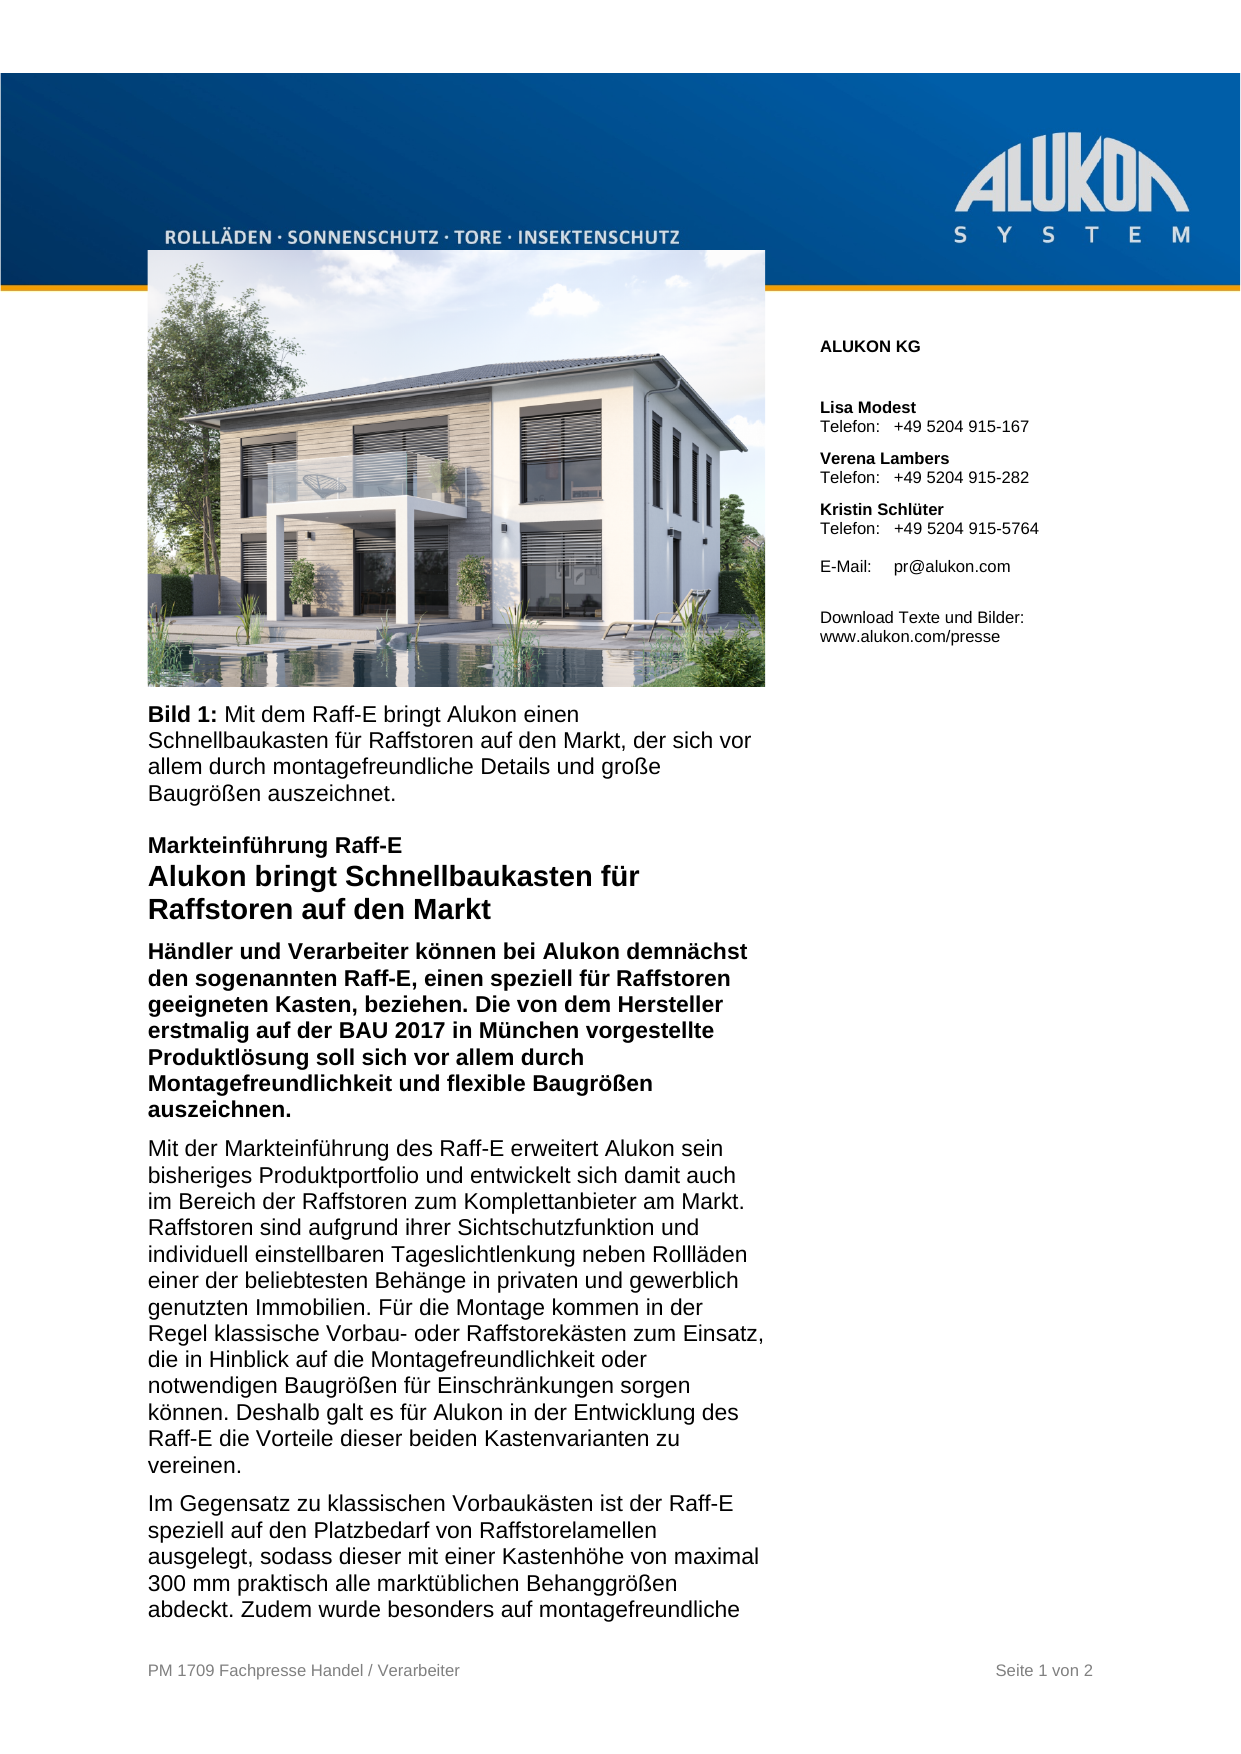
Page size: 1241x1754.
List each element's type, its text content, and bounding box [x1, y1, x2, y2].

text Händler und Verarbeiter können bei Alukon demnächst den sogenannten Raff-E, einen speziell für Raffstoren geeigneten Kasten, beziehen. Die von dem Hersteller erstmalig auf der BAU 2017 in München vorgestellte Produktlösung soll sich vor allem durch Montagefreundlichkeit und flexible Baugrößen auszeichnen. [148, 938, 766, 1123]
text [148, 1490, 766, 1622]
text Bild 1: Mit dem Raff-E bringt Alukon einen Schnellbaukasten für Raffstoren auf den Markt, der sich vor allem durch montagefreundliche Details und große Baugrößen auszeichnet. [148, 701, 766, 806]
text Markteinführung Raff-E Alukon bringt Schnellbaukasten für Raffstoren auf den Markt [148, 832, 766, 926]
text Mit der Markteinführung des Raff-E erweitert Alukon sein bisheriges Produktportfolio und entwickelt sich damit auch im Bereich der Raffstoren zum Komplettanbieter am Markt. Raffstoren sind aufgrund ihrer Sichtschutzfunktion und individuell einstellbaren Tageslichtlenkung neben Rollläden einer der beliebtesten Behänge in privaten und gewerblich genutzten Immobilien. Für die Montage kommen in der Regel klassische Vorbau- oder Raffstorekästen zum Einsatz, die in Hinblick auf die Montagefreundlichkeit oder notwendigen Baugrößen für Einschränkungen sorgen können. Deshalb galt es für Alukon in der Entwicklung des Raff-E die Vorteile dieser beiden Kastenvarianten zu vereinen. [148, 1135, 766, 1478]
picture [0, 73, 1241, 687]
